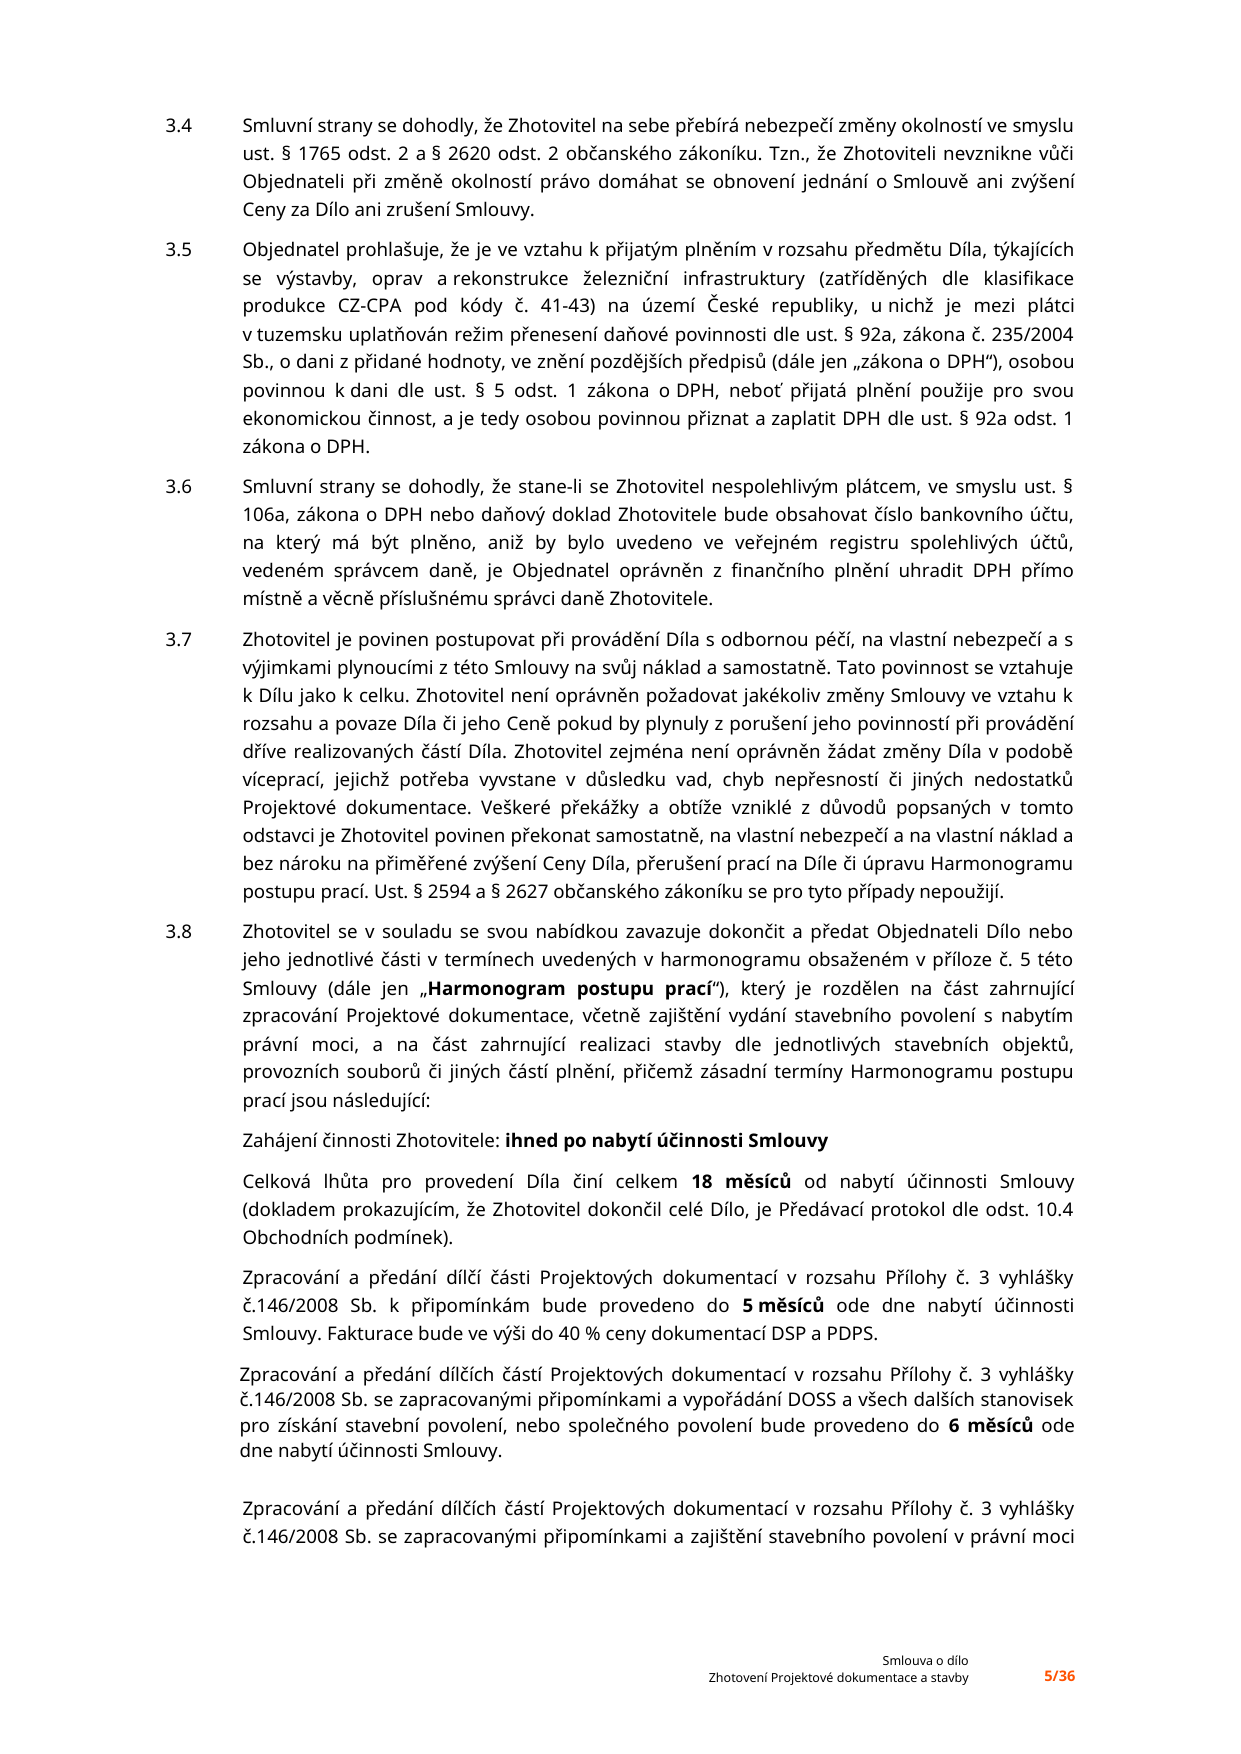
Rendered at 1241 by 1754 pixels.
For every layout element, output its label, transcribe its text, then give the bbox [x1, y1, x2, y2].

text Smluvní strany se dohodly, že stane-li se Zhotovitel nespolehlivým plátcem, ve smyslu ust. § 106a, zákona o DPH nebo daňový doklad Zhotovitele bude obsahovat číslo bankovního účtu, na který má být plněno, aniž by bylo uvedeno ve veřejném registru spolehlivých účtů, vedeném správcem daně, je Objednatel oprávněn z finančního plnění uhradit DPH přímo místně a věcně příslušnému správci daně Zhotovitele. [165, 473, 1075, 611]
text Celková lhůta pro provedení Díla činí celkem 18 měsíců od nabytí účinnosti Smlouvy (dokladem prokazujícím, že Zhotovitel dokončil celé Dílo, je Předávací protokol dle odst. 10.4 Obchodních podmínek). [242, 1168, 1075, 1249]
text Zhotovitel se v souladu se svou nabídkou zavazuje dokončit a předat Objednateli Dílo nebo jeho jednotlivé části v termínech uvedených v harmonogramu obsaženém v příloze č. 5 této Smlouvy (dále jen „Harmonogram postupu prací“), který je rozdělen na část zahrnující zpracování Projektové dokumentace, včetně zajištění vydání stavebního povolení s nabytím právní moci, a na část zahrnující realizaci stavby dle jednotlivých stavebních objektů, provozních souborů či jiných částí plnění, přičemž zásadní termíny Harmonogramu postupu prací jsou následující: [165, 919, 1075, 1112]
text Zpracování a předání dílčí části Projektových dokumentací v rozsahu Přílohy č. 3 vyhlášky č.146/2008 Sb. k připomínkám bude provedeno do 5 měsíců ode dne nabytí účinnosti Smlouvy. Fakturace bude ve výši do 40 % ceny dokumentací DSP a PDPS. [242, 1264, 1075, 1346]
text Zahájení činnosti Zhotovitele: ihned po nabytí účinnosti Smlouvy [242, 1127, 1075, 1153]
text Zpracování a předání dílčích částí Projektových dokumentací v rozsahu Přílohy č. 3 vyhlášky č.146/2008 Sb. se zapracovanými připomínkami a vypořádání DOSS a všech dalších stanovisek pro získání stavební povolení, nebo společného povolení bude provedeno do 6 měsíců ode dne nabytí účinnosti Smlouvy. [239, 1361, 1075, 1463]
text Objednatel prohlašuje, že je ve vztahu k přijatým plněním v rozsahu předmětu Díla, týkajících se výstavby, oprav a rekonstrukce železniční infrastruktury (zatříděných dle klasifikace produkce CZ-CPA pod kódy č. 41-43) na území České republiky, u nichž je mezi plátci v tuzemsku uplatňován režim přenesení daňové povinnosti dle ust. § 92a, zákona č. 235/2004 Sb., o dani z přidané hodnoty, ve znění pozdějších předpisů (dále jen „zákona o DPH“), osobou povinnou k dani dle ust. § 5 odst. 1 zákona o DPH, neboť přijatá plnění použije pro svou ekonomickou činnost, a je tedy osobou povinnou přiznat a zaplatit DPH dle ust. § 92a odst. 1 zákona o DPH. [165, 237, 1075, 458]
text Smluvní strany se dohodly, že Zhotovitel na sebe přebírá nebezpečí změny okolností ve smyslu ust. § 1765 odst. 2 a § 2620 odst. 2 občanského zákoníku. Tzn., že Zhotoviteli nevznikne vůči Objednateli při změně okolností právo domáhat se obnovení jednání o Smlouvě ani zvýšení Ceny za Dílo ani zrušení Smlouvy. [165, 112, 1075, 222]
text Zhotovitel je povinen postupovat při provádění Díla s odbornou péčí, na vlastní nebezpečí a s výjimkami plynoucími z této Smlouvy na svůj náklad a samostatně. Tato povinnost se vztahuje k Dílu jako k celku. Zhotovitel není oprávněn požadovat jakékoliv změny Smlouvy ve vztahu k rozsahu a povaze Díla či jeho Ceně pokud by plynuly z porušení jeho povinností při provádění dříve realizovaných částí Díla. Zhotovitel zejména není oprávněn žádat změny Díla v podobě víceprací, jejichž potřeba vyvstane v důsledku vad, chyb nepřesností či jiných nedostatků Projektové dokumentace. Veškeré překážky a obtíže vzniklé z důvodů popsaných v tomto odstavci je Zhotovitel povinen překonat samostatně, na vlastní nebezpečí a na vlastní náklad a bez nároku na přiměřené zvýšení Ceny Díla, přerušení prací na Díle či úpravu Harmonogramu postupu prací. Ust. § 2594 a § 2627 občanského zákoníku se pro tyto případy nepoužijí. [165, 626, 1075, 904]
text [242, 1496, 1075, 1549]
